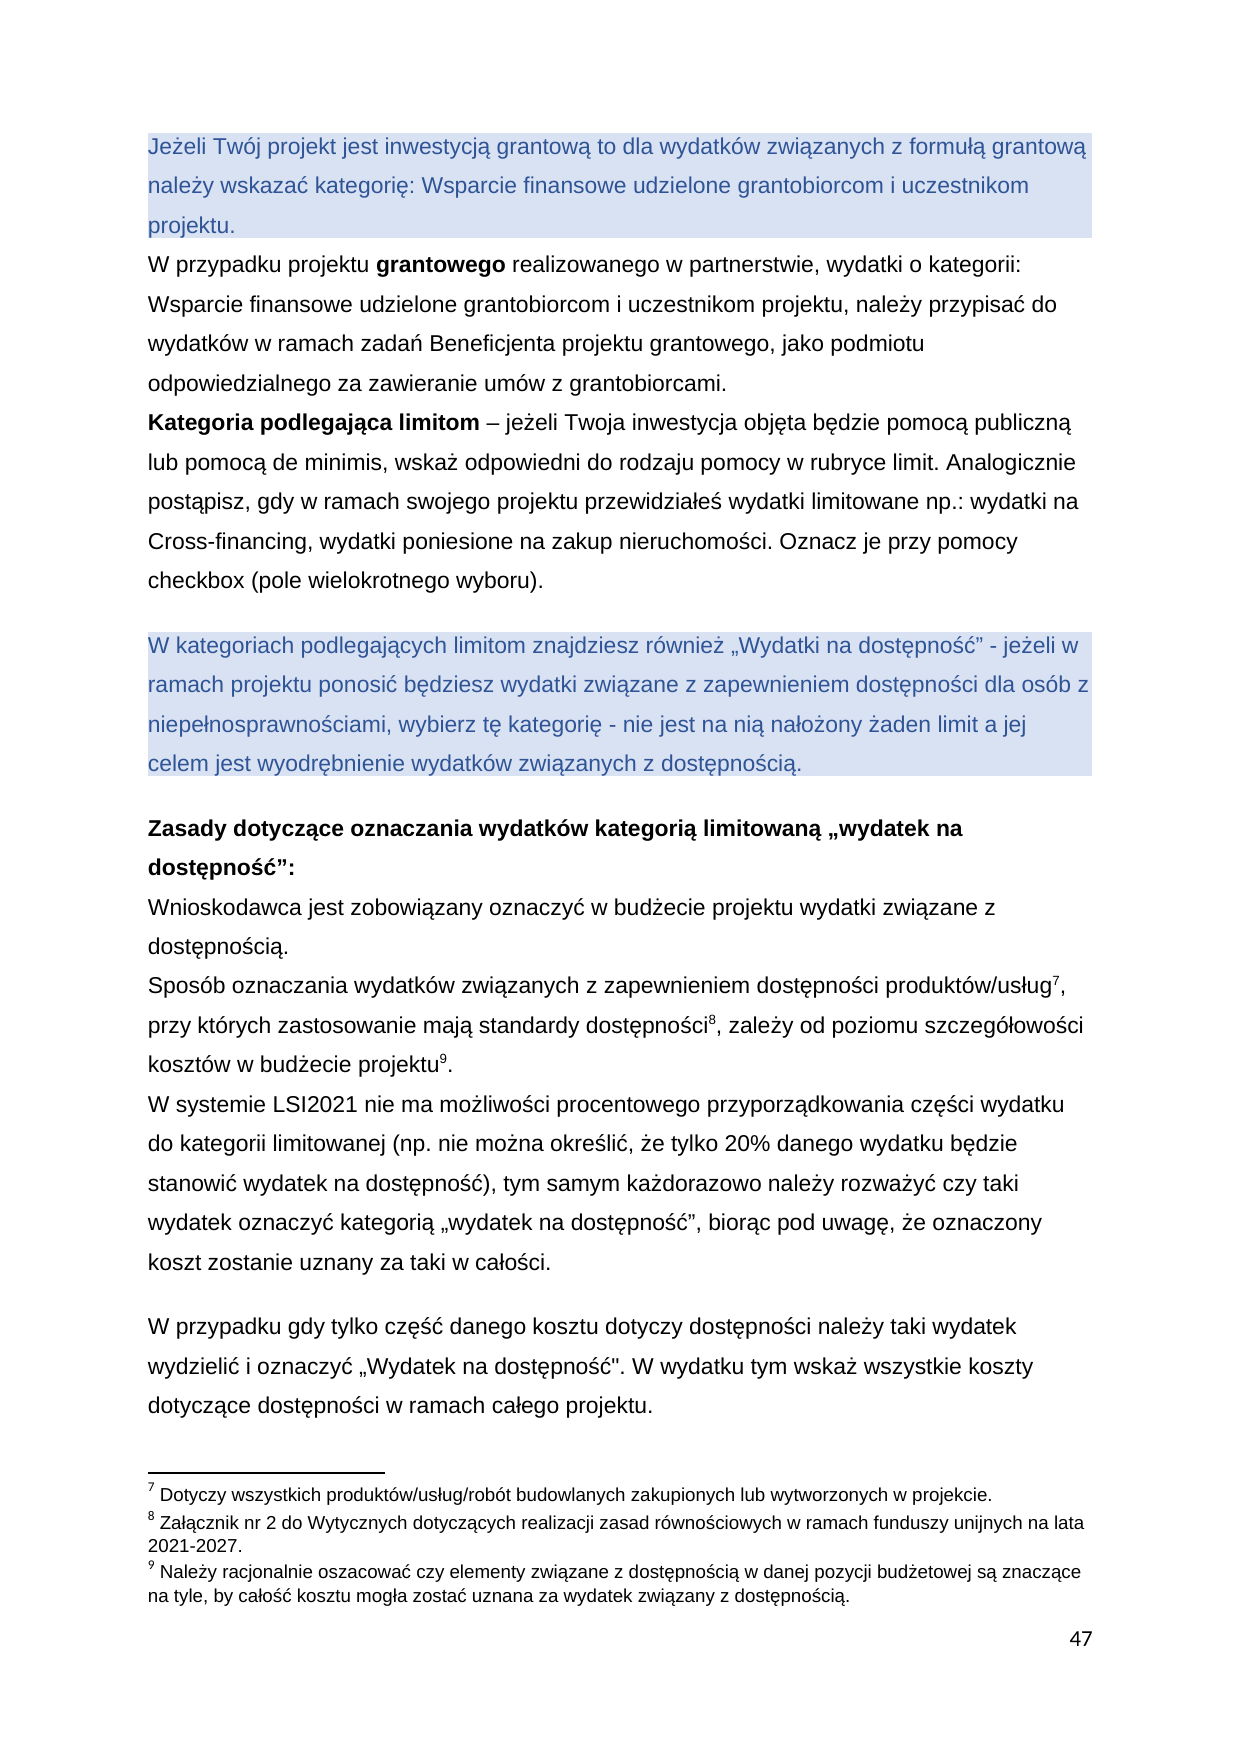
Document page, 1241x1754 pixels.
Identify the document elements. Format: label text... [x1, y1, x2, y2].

text W przypadku projektu grantowego realizowanego w partnerstwie, wydatki o kategorii: Wsparcie finansowe udzielone grantobiorcom i uczestnikom projektu, należy przypisać do wydatków w ramach zadań Beneficjenta projektu grantowego, jako podmiotu odpowiedzialnego za zawieranie umów z grantobiorcami. [148, 251, 1092, 396]
text W przypadku gdy tylko część danego kosztu dotyczy dostępności należy taki wydatek wydzielić i oznaczyć „Wydatek na dostępność". W wydatku tym wskaż wszystkie koszty dotyczące dostępności w ramach całego projektu. [148, 1313, 1092, 1419]
text Jeżeli Twój projekt jest inwestycją grantową to dla wydatków związanych z formułą grantową należy wskazać kategorię: Wsparcie finansowe udzielone grantobiorcom i uczestnikom projektu. [148, 133, 1092, 238]
text Sposób oznaczania wydatków związanych z zapewnieniem dostępności produktów/usług, przy których zastosowanie mają standardy dostępności, zależy od poziomu szczegółowości kosztów w budżecie projektu. [148, 972, 1092, 1078]
text Wnioskodawca jest zobowiązany oznaczyć w budżecie projektu wydatki związane z dostępnością. [148, 893, 1092, 959]
text W kategoriach podlegających limitom znajdziesz również „Wydatki na dostępność” - jeżeli w ramach projektu ponosić będziesz wydatki związane z zapewnieniem dostępności dla osób z niepełnosprawnościami, wybierz tę kategorię - nie jest na nią nałożony żaden limit a jej celem jest wyodrębnienie wydatków związanych z dostępnością. [148, 632, 1092, 776]
text Zasady dotyczące oznaczania wydatków kategorią limitowaną „wydatek na dostępność”: [148, 814, 1092, 880]
text Kategoria podlegająca limitom – jeżeli Twoja inwestycja objęta będzie pomocą publiczną lub pomocą de minimis, wskaż odpowiedni do rodzaju pomocy w rubryce limit. Analogicznie postąpisz, gdy w ramach swojego projektu przewidziałeś wydatki limitowane np.: wydatki na Cross-financing, wydatki poniesione na zakup nieruchomości. Oznacz je przy pomocy checkbox (pole wielokrotnego wyboru). [148, 409, 1092, 593]
text W systemie LSI2021 nie ma możliwości procentowego przyporządkowania części wydatku do kategorii limitowanej (np. nie można określić, że tylko 20% danego wydatku będzie stanowić wydatek na dostępność), tym samym każdorazowo należy rozważyć czy taki wydatek oznaczyć kategorią „wydatek na dostępność”, biorąc pod uwagę, że oznaczony koszt zostanie uznany za taki w całości. [148, 1091, 1092, 1275]
